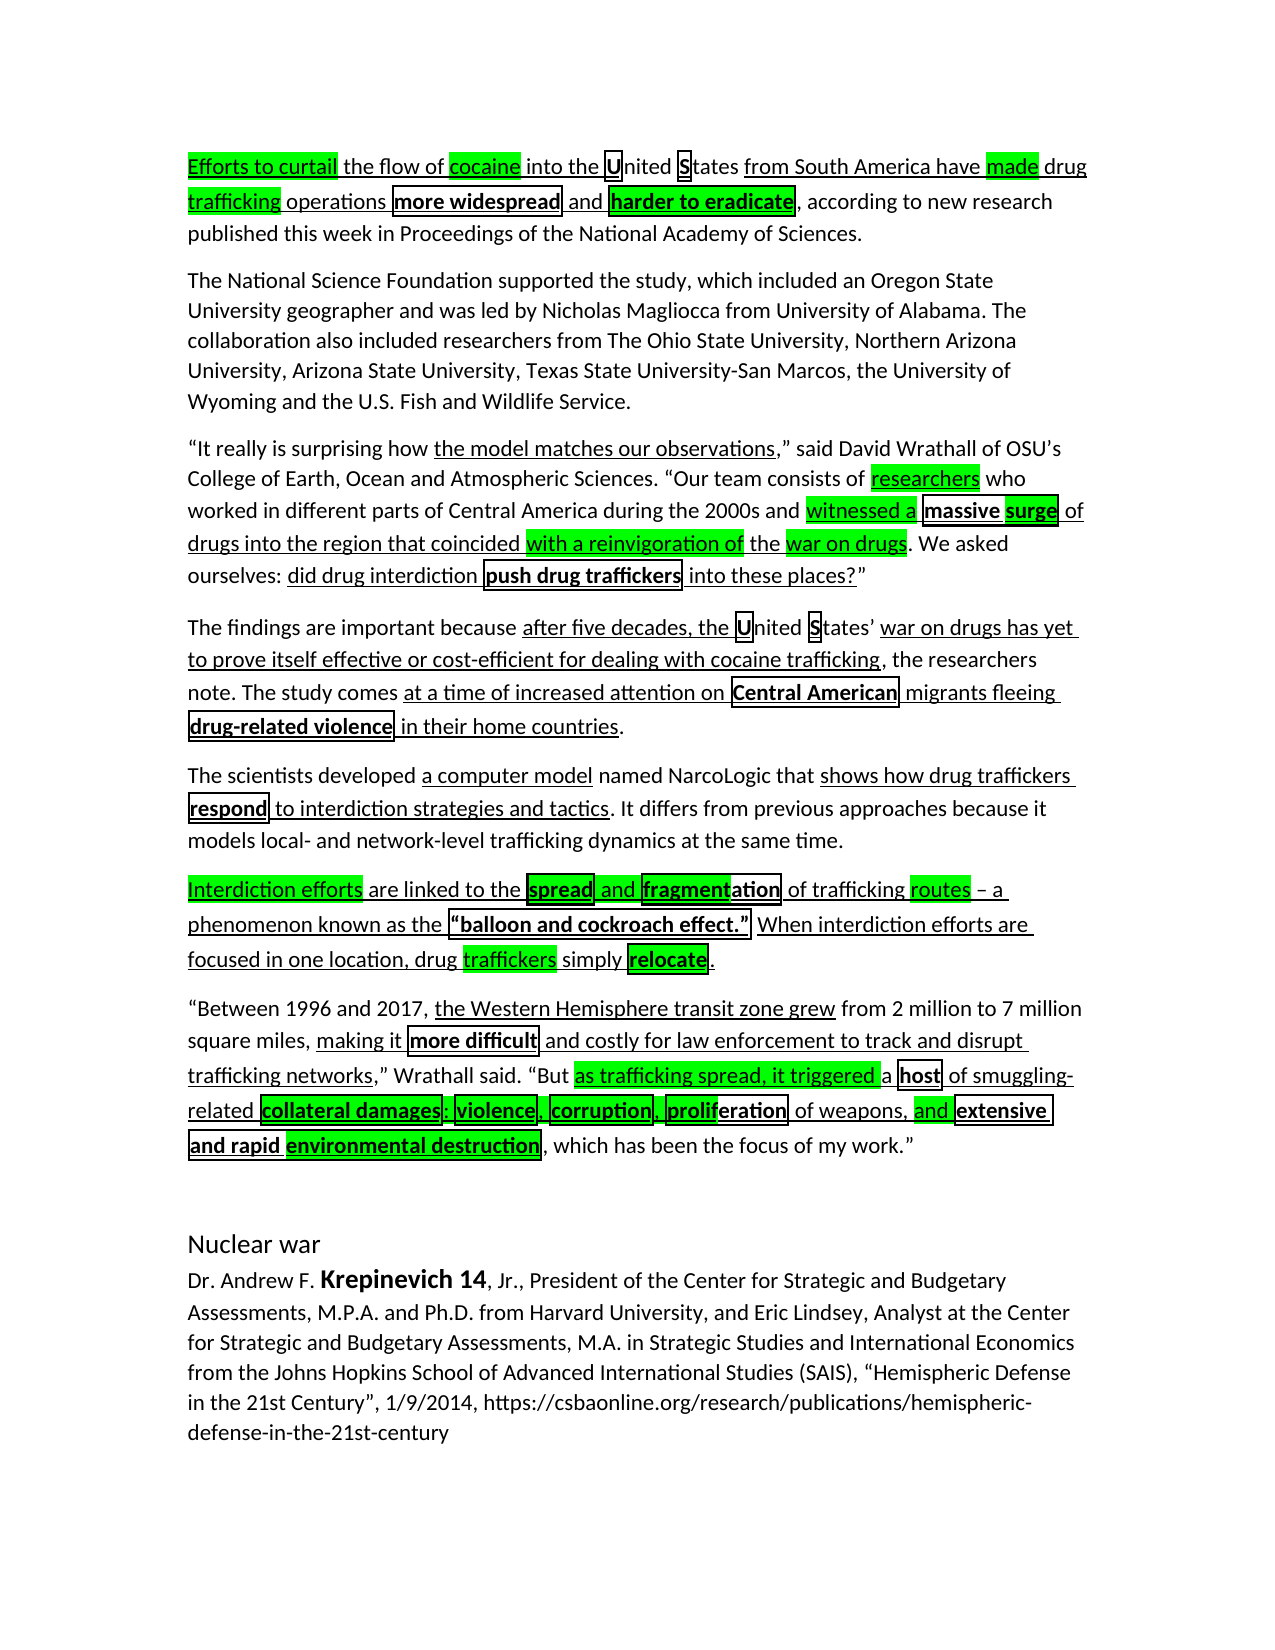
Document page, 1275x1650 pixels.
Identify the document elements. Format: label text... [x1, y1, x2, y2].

text The scientists developed a computer model named NarcoLogic that shows how drug traffickers respond to interdiction strategies and tactics. It differs from previous approaches because it models local- and network-level trafficking dynamics at the same time. [187, 762, 1087, 854]
subtitle Nuclear war [187, 1227, 1087, 1260]
text Dr. Andrew F. Krepinevich 14, Jr., President of the Center for Strategic and Budgetary Assessments, M.P.A. and Ph.D. from Harvard University, and Eric Lindsey, Analyst at the Center for Strategic and Budgetary Assessments, M.A. in Strategic Studies and International Economics from the Johns Hopkins School of Advanced International Studies (SAIS), “Hemispheric Defense in the 21st Century”, 1/9/2014, https://csbaonline.org/research/publications/hemispheric-defense-in-the-21st-century [187, 1262, 1087, 1447]
text The National Science Foundation supported the study, which included an Oregon State University geographer and was led by Nicholas Magliocca from University of Alabama. The collaboration also included researchers from The Ohio State University, Northern Arizona University, Arizona State University, Texas State University-San Marcos, the University of Wyoming and the U.S. Fish and Wildlife Service. [187, 266, 1087, 415]
text “Between 1996 and 2017, the Western Hemisphere transit zone grew from 2 million to 7 million square miles, making it more difficult and costly for law enforcement to track and disrupt trafficking networks,” Wrathall said. “But as trafficking spread, it triggered a host of smuggling-related collateral damages: violence, corruption, proliferation of weapons, and extensive and rapid environmental destruction, which has been the focus of my work.” [187, 994, 1087, 1161]
text Interdiction efforts are linked to the spread and fragmentation of trafficking routes – a phenomenon known as the “balloon and cockroach effect.” When interdiction efforts are focused in one location, drug traffickers simply relocate. [187, 873, 1087, 975]
text Efforts to curtail the flow of cocaine into the United States from South America have made drug trafficking operations more widespread and harder to eradicate, according to new research published this week in Proceedings of the National Academy of Sciences. [187, 150, 1087, 247]
text The findings are important because after five decades, the United States’ war on drugs has yet to prove itself effective or cost-efficient for dealing with cocaine trafficking, the researchers note. The study comes at a time of increased attention on Central American migrants fleeing drug-related violence in their home countries. [187, 611, 1087, 742]
text “It really is surprising how the model matches our observations,” said David Wrathall of OSU’s College of Earth, Ocean and Atmospheric Sciences. “Our team consists of researchers who worked in different parts of Central America during the 2000s and witnessed a massive surge of drugs into the region that coincided with a reinvigoration of the war on drugs. We asked ourselves: did drug interdiction push drug traffickers into these places?” [187, 434, 1087, 591]
